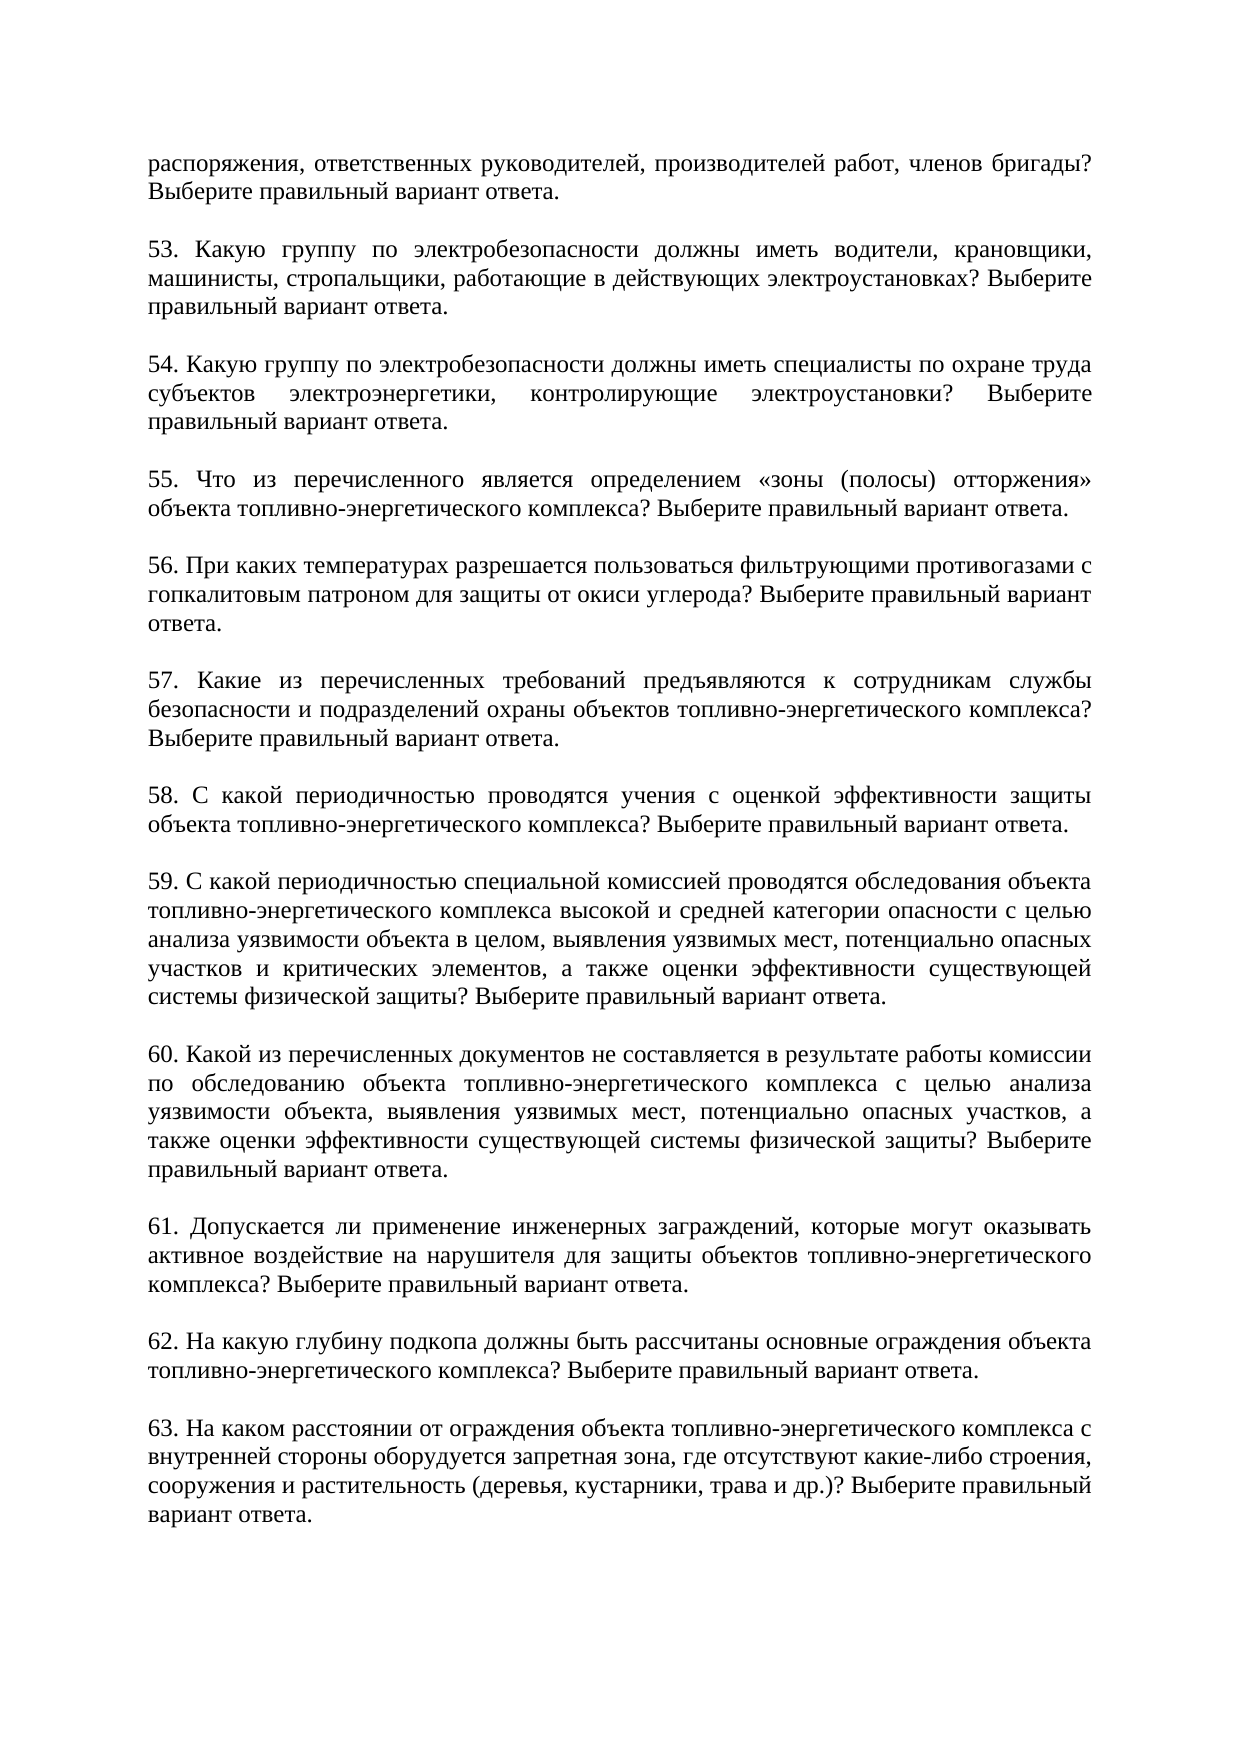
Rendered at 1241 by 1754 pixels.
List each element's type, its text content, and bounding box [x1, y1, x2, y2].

text 62. На какую глубину подкопа должны быть рассчитаны основные ограждения объекта топливно-энергетического комплекса? Выберите правильный вариант ответа. [148, 1326, 1093, 1384]
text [148, 148, 1093, 205]
text 57. Какие из перечисленных требований предъявляются к сотрудникам службы безопасности и подразделений охраны объектов топливно-энергетического комплекса? Выберите правильный вариант ответа. [148, 665, 1093, 751]
text 61. Допускается ли применение инженерных заграждений, которые могут оказывать активное воздействие на нарушителя для защиты объектов топливно-энергетического комплекса? Выберите правильный вариант ответа. [148, 1211, 1093, 1298]
text 53. Какую группу по электробезопасности должны иметь водители, крановщики, машинисты, стропальщики, работающие в действующих электроустановках? Выберите правильный вариант ответа. [148, 234, 1093, 320]
text 60. Какой из перечисленных документов не составляется в результате работы комиссии по обследованию объекта топливно-энергетического комплекса с целью анализа уязвимости объекта, выявления уязвимых мест, потенциально опасных участков, а также оценки эффективности существующей системы физической защиты? Выберите правильный вариант ответа. [148, 1039, 1093, 1183]
text 63. На каком расстоянии от ограждения объекта топливно-энергетического комплекса с внутренней стороны оборудуется запретная зона, где отсутствуют какие-либо строения, сооружения и растительность (деревья, кустарники, трава и др.)? Выберите правильный вариант ответа. [148, 1413, 1093, 1528]
text 58. С какой периодичностью проводятся учения с оценкой эффективности защиты объекта топливно-энергетического комплекса? Выберите правильный вариант ответа. [148, 780, 1093, 838]
text 59. С какой периодичностью специальной комиссией проводятся обследования объекта топливно-энергетического комплекса высокой и средней категории опасности с целью анализа уязвимости объекта в целом, выявления уязвимых мест, потенциально опасных участков и критических элементов, а также оценки эффективности существующей системы физической защиты? Выберите правильный вариант ответа. [148, 866, 1093, 1010]
text 54. Какую группу по электробезопасности должны иметь специалисты по охране труда субъектов электроэнергетики, контролирующие электроустановки? Выберите правильный вариант ответа. [148, 349, 1093, 435]
text 56. При каких температурах разрешается пользоваться фильтрующими противогазами с гопкалитовым патроном для защиты от окиси углерода? Выберите правильный вариант ответа. [148, 550, 1093, 636]
text 55. Что из перечисленного является определением «зоны (полосы) отторжения» объекта топливно-энергетического комплекса? Выберите правильный вариант ответа. [148, 464, 1093, 521]
